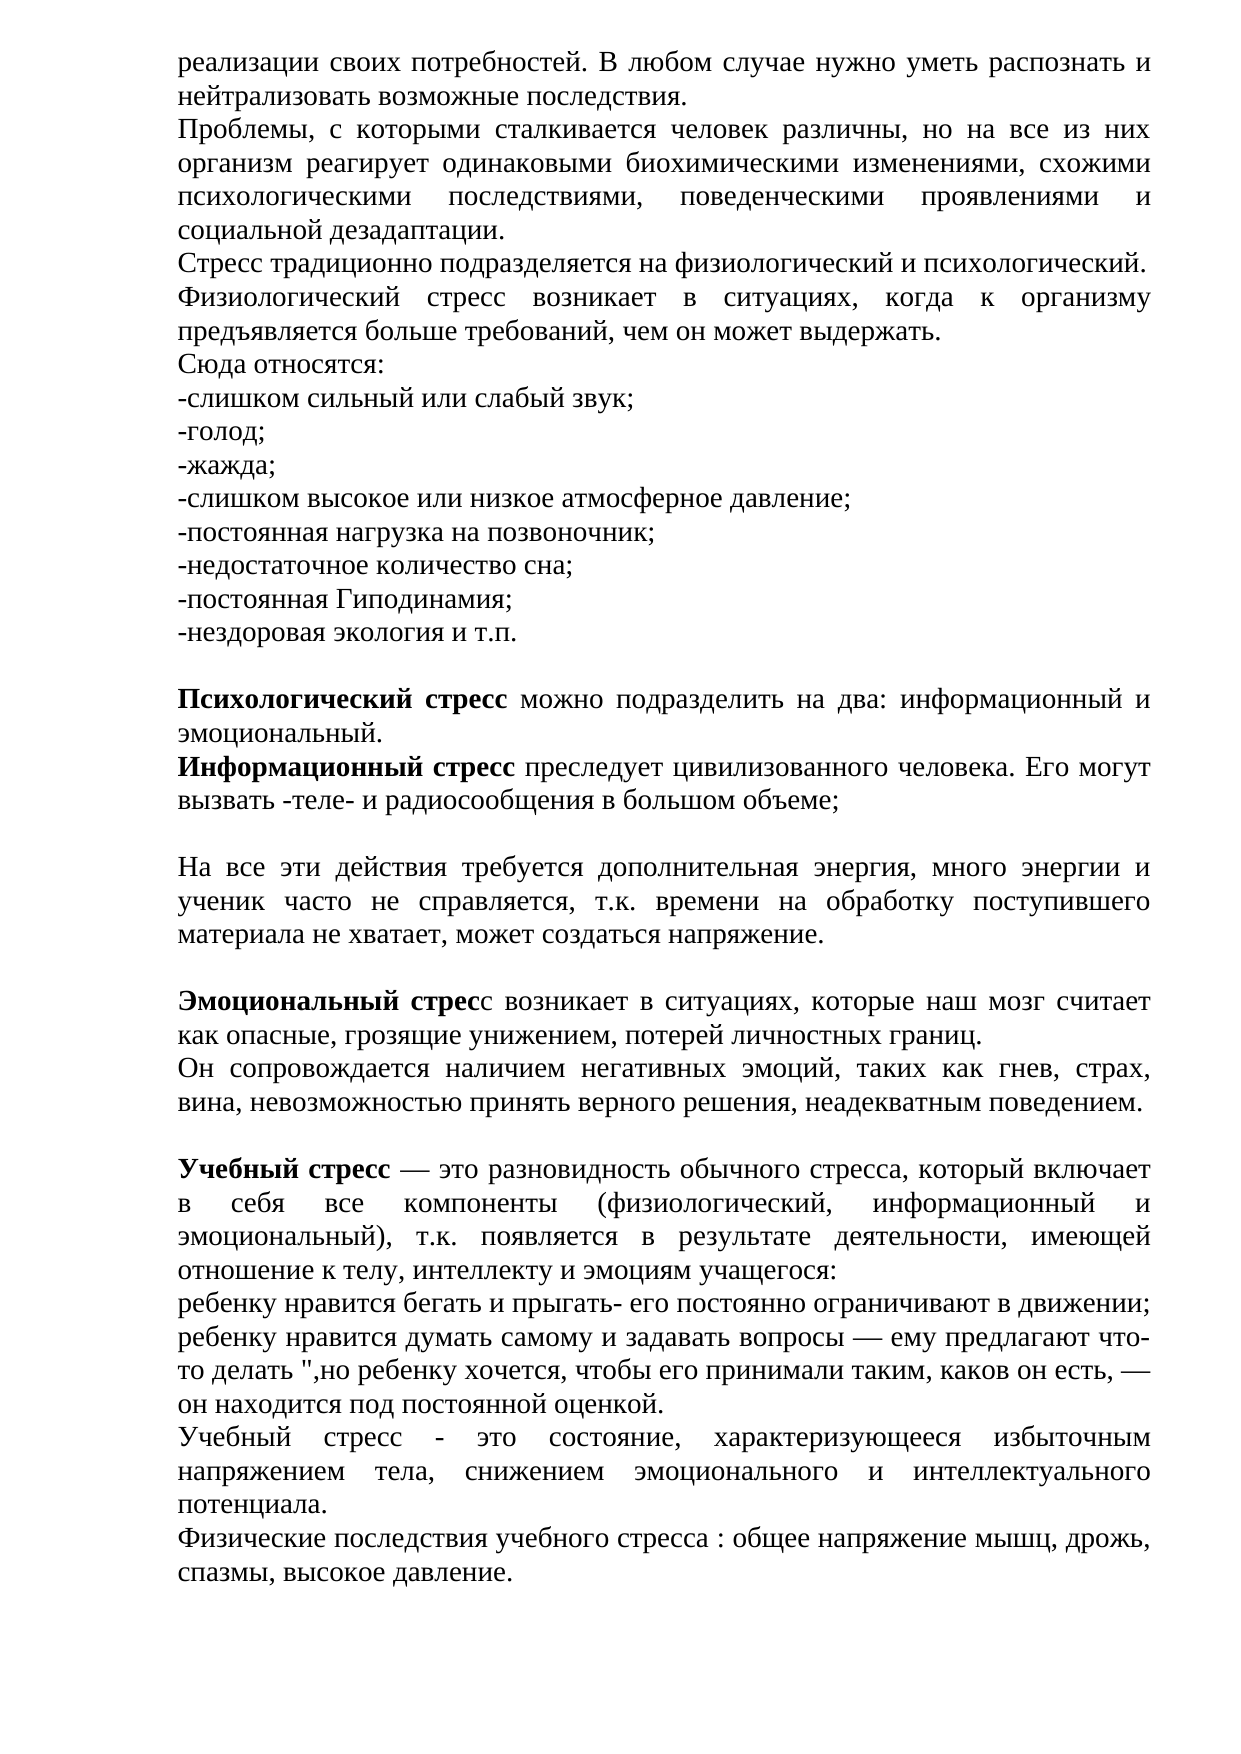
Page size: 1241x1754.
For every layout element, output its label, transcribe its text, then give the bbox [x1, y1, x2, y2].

text -голод; [177, 413, 1152, 447]
text Психологический стресс можно подразделить на два: информационный и эмоциональный. [177, 682, 1152, 749]
text -постоянная нагрузка на позвоночник; [177, 514, 1152, 547]
text На все эти действия требуется дополнительная энергия, много энергии и ученик часто не справляется, т.к. времени на обработку поступившего материала не хватает, может создаться напряжение. [177, 849, 1152, 950]
text Учебный стресс - это состояние, характеризующееся избыточным напряжением тела, снижением эмоционального и интеллектуального потенциала. [177, 1419, 1152, 1520]
text -нездоровая экология и т.п. [177, 614, 1152, 648]
text Эмоциональный стресс возникает в ситуациях, которые наш мозг считает как опасные, грозящие унижением, потерей личностных границ. [177, 983, 1152, 1051]
text -слишком сильный или слабый звук; [177, 380, 1152, 413]
text Физиологический стресс возникает в ситуациях, когда к организму предъявляется больше требований, чем он может выдержать. [177, 279, 1152, 346]
text -слишком высокое или низкое атмосферное давление; [177, 480, 1152, 514]
text ребенку нравится думать самому и задавать вопросы — ему предлагают что- то делать ",но ребенку хочется, чтобы его принимали таким, каков он есть, — он находится под постоянной оценкой. [177, 1319, 1152, 1419]
text Учебный стресс — это разновидность обычного стресса, который включает в себя все компоненты (физиологический, информационный и эмоциональный), т.к. появляется в результате деятельности, имеющей отношение к телу, интеллекту и эмоциям учащегося: [177, 1151, 1152, 1285]
text Стресс традиционно подразделяется на физиологический и психологический. [177, 246, 1152, 279]
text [177, 44, 1152, 111]
text -недостаточное количество сна; [177, 547, 1152, 581]
text -жажда; [177, 447, 1152, 480]
text ребенку нравится бегать и прыгать- его постоянно ограничивают в движении; [177, 1285, 1152, 1319]
text Сюда относятся: [177, 346, 1152, 380]
text Проблемы, с которыми сталкивается человек различны, но на все из них организм реагирует одинаковыми биохимическими изменениями, схожими психологическими последствиями, поведенческими проявлениями и социальной дезадаптации. [177, 111, 1152, 246]
text Он сопровождается наличием негативных эмоций, таких как гнев, страх, вина, невозможностью принять верного решения, неадекватным поведением. [177, 1051, 1152, 1118]
text Информационный стресс преследует цивилизованного человека. Его могут вызвать -теле- и радиосообщения в большом объеме; [177, 749, 1152, 816]
text Физические последствия учебного стресса : общее напряжение мышц, дрожь, спазмы, высокое давление. [177, 1520, 1152, 1587]
text -постоянная Гиподинамия; [177, 581, 1152, 614]
